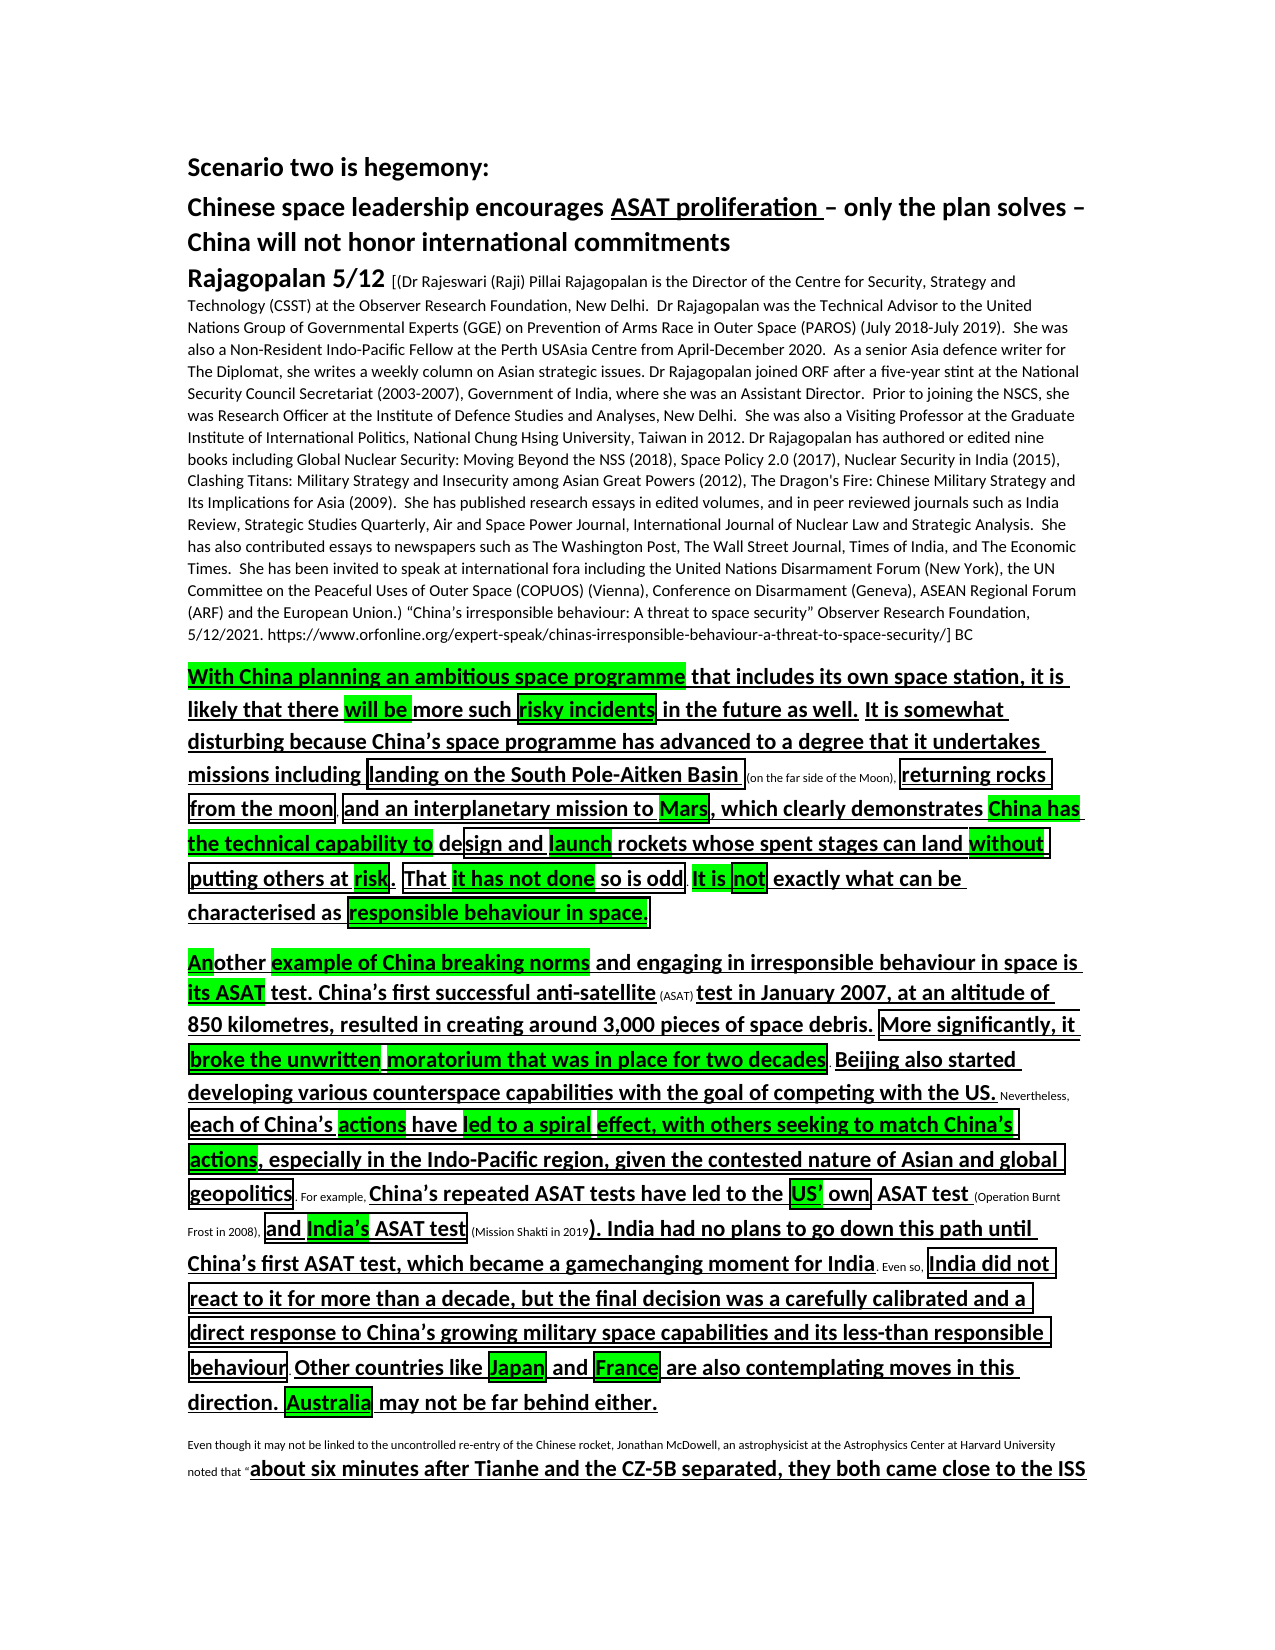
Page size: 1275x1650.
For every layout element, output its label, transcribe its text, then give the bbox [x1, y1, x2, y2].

subtitle Scenario two is hegemony: [187, 150, 1087, 183]
subtitle Chinese space leadership encourages ASAT proliferation – only the plan solves – China will not honor international commitments [187, 190, 1087, 258]
text Rajagopalan 5/12 [(Dr Rajeswari (Raji) Pillai Rajagopalan is the Director of the Centre for Security, Strategy and Technology (CSST) at the Observer Research Foundation, New Delhi. Dr Rajagopalan was the Technical Advisor to the United Nations Group of Governmental Experts (GGE) on Prevention of Arms Race in Outer Space (PAROS) (July 2018-July 2019). She was also a Non-Resident Indo-Pacific Fellow at the Perth USAsia Centre from April-December 2020. As a senior Asia defence writer for The Diplomat, she writes a weekly column on Asian strategic issues. Dr Rajagopalan joined ORF after a five-year stint at the National Security Council Secretariat (2003-2007), Government of India, where she was an Assistant Director. Prior to joining the NSCS, she was Research Officer at the Institute of Defence Studies and Analyses, New Delhi. She was also a Visiting Professor at the Graduate Institute of International Politics, National Chung Hsing University, Taiwan in 2012. Dr Rajagopalan has authored or edited nine books including Global Nuclear Security: Moving Beyond the NSS (2018), Space Policy 2.0 (2017), Nuclear Security in India (2015), Clashing Titans: Military Strategy and Insecurity among Asian Great Powers (2012), The Dragon's Fire: Chinese Military Strategy and Its Implications for Asia (2009). She has published research essays in edited volumes, and in peer reviewed journals such as India Review, Strategic Studies Quarterly, Air and Space Power Journal, International Journal of Nuclear Law and Strategic Analysis. She has also contributed essays to newspapers such as The Washington Post, The Wall Street Journal, Times of India, and The Economic Times. She has been invited to speak at international fora including the United Nations Disarmament Forum (New York), the UN Committee on the Peaceful Uses of Outer Space (COPUOS) (Vienna), Conference on Disarmament (Geneva), ASEAN Regional Forum (ARF) and the European Union.) “China’s irresponsible behaviour: A threat to space security” Observer Research Foundation, 5/12/2021. https://www.orfonline.org/expert-speak/chinas-irresponsible-behaviour-a-threat-to-space-security/] BC [187, 261, 1087, 644]
text Another example of China breaking norms and engaging in irresponsible behaviour in space is its ASAT test. China’s first successful anti-satellite (ASAT) test in January 2007, at an altitude of 850 kilometres, resulted in creating around 3,000 pieces of space debris. More significantly, it broke the unwritten moratorium that was in place for two decades. Beijing also started developing various counterspace capabilities with the goal of competing with the US. Nevertheless, each of China’s actions have led to a spiral effect, with others seeking to match China’s actions, especially in the Indo-Pacific region, given the contested nature of Asian and global geopolitics. For example, China’s repeated ASAT tests have led to the US’ own ASAT test (Operation Burnt Frost in 2008), and India’s ASAT test (Mission Shakti in 2019). India had no plans to go down this path until China’s first ASAT test, which became a gamechanging moment for India. Even so, India did not react to it for more than a decade, but the final decision was a carefully calibrated and a direct response to China’s growing military space capabilities and its less-than responsible behaviour. Other countries like Japan and France are also contemplating moves in this direction. Australia may not be far behind either. [187, 948, 1087, 1418]
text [187, 1437, 1087, 1482]
text With China planning an ambitious space programme that includes its own space station, it is likely that there will be more such risky incidents in the future as well. It is somewhat disturbing because China’s space programme has advanced to a degree that it undertakes missions including landing on the South Pole-Aitken Basin (on the far side of the Moon), returning rocks from the moon, and an interplanetary mission to Mars, which clearly demonstrates China has the technical capability to design and launch rockets whose spent stages can land without putting others at risk. That it has not done so is odd. It is not exactly what can be characterised as responsible behaviour in space. [187, 662, 1087, 929]
